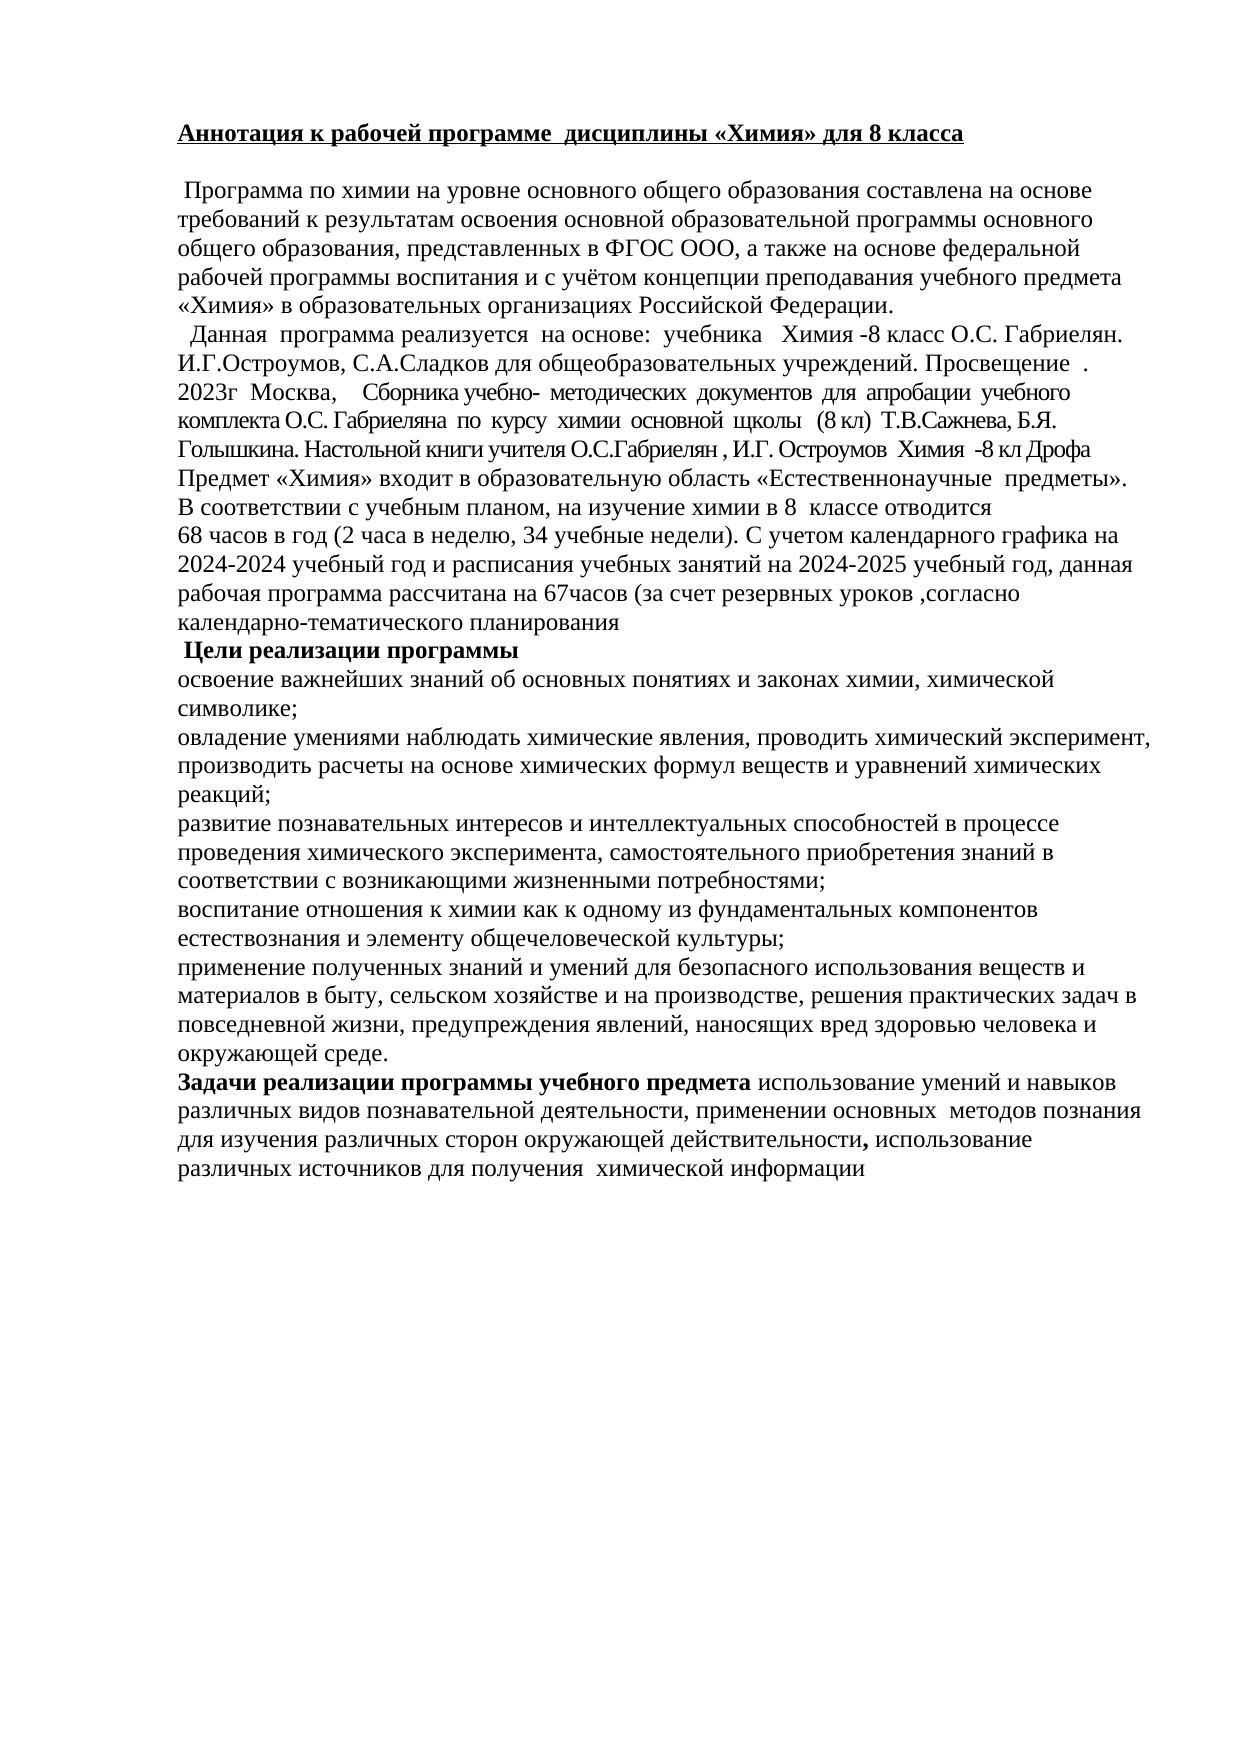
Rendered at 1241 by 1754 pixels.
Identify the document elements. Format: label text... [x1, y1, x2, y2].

text Предмет «Химия» входит в образовательную область «Естественнонаучные предметы». [177, 463, 1152, 492]
text Данная программа реализуется на основе: учебника Химия -8 класс О.С. Габриелян. И.Г.Остроумов, С.А.Сладков для общеобразовательных учреждений. Просвещение . 2023г Москва, Сборника учебно- методических документов для апробации учебного комплекта О.С. Габриеляна по курсу химии основной щколы (8 кл) Т.В.Сажнева, Б.Я. Голышкина. Настольной книги учителя О.С.Габриелян , И.Г. Остроумов Химия -8 кл Дрофа [177, 319, 1152, 463]
text Задачи реализации программы учебного предмета использование умений и навыков различных видов познавательной деятельности, применении основных методов познания для изучения различных сторон окружающей действительности, использование различных источников для получения химической информации [177, 1067, 1152, 1182]
text освоение важнейших знаний об основных понятиях и законах химии, химической символике; [177, 664, 1152, 722]
text 68 часов в год (2 часа в неделю, 34 учебные недели). С учетом календарного графика на 2024-2024 учебный год и расписания учебных занятий на 2024-2025 учебный год, данная рабочая программа рассчитана на 67часов (за счет резервных уроков ,согласно календарно-тематического планирования [177, 521, 1152, 636]
text В соответствии с учебным планом, на изучение химии в 8 классе отводится [177, 492, 1152, 521]
text развитие познавательных интересов и интеллектуальных способностей в процессе проведения химического эксперимента, самостоятельного приобретения знаний в соответствии с возникающими жизненными потребностями; [177, 808, 1152, 894]
text Цели реализации программы [177, 636, 1152, 664]
text воспитание отношения к химии как к одному из фундаментальных компонентов естествознания и элементу общечеловеческой культуры; [177, 894, 1152, 952]
text овладение умениями наблюдать химические явления, проводить химический эксперимент, производить расчеты на основе химических формул веществ и уравнений химических реакций; [177, 722, 1152, 808]
text Аннотация к рабочей программе дисциплины «Химия» для 8 класса [177, 118, 1152, 147]
text применение полученных знаний и умений для безопасного использования веществ и материалов в быту, сельском хозяйстве и на производстве, решения практических задач в повседневной жизни, предупреждения явлений, наносящих вред здоровью человека и окружающей среде. [177, 952, 1152, 1067]
text Программа по химии на уровне основного общего образования составлена на основе требований к результатам освоения основной образовательной программы основного общего образования, представленных в ФГОС ООО, а также на основе федеральной рабочей программы воспитания и с учётом концепции преподавания учебного предмета «Химия» в образовательных организациях Российской Федерации. [177, 176, 1152, 319]
